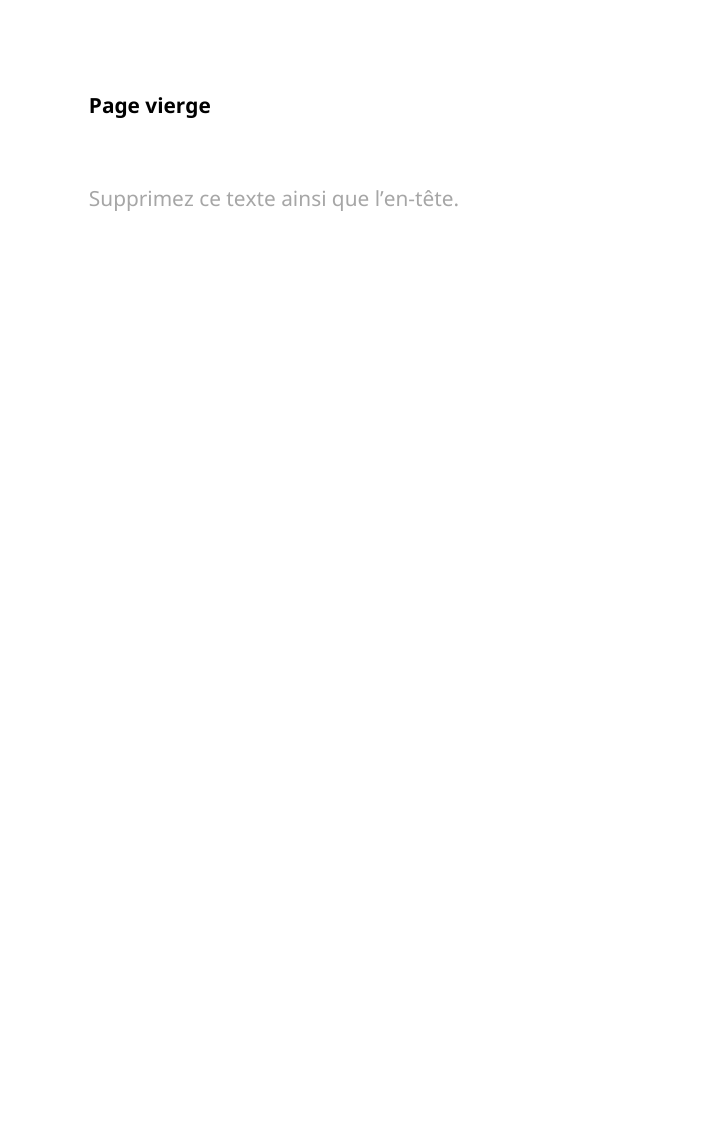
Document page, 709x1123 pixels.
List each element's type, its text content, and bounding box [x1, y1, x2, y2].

text Supprimez ce texte ainsi que l’en-tête. [89, 184, 602, 213]
text Page vierge [89, 89, 602, 120]
